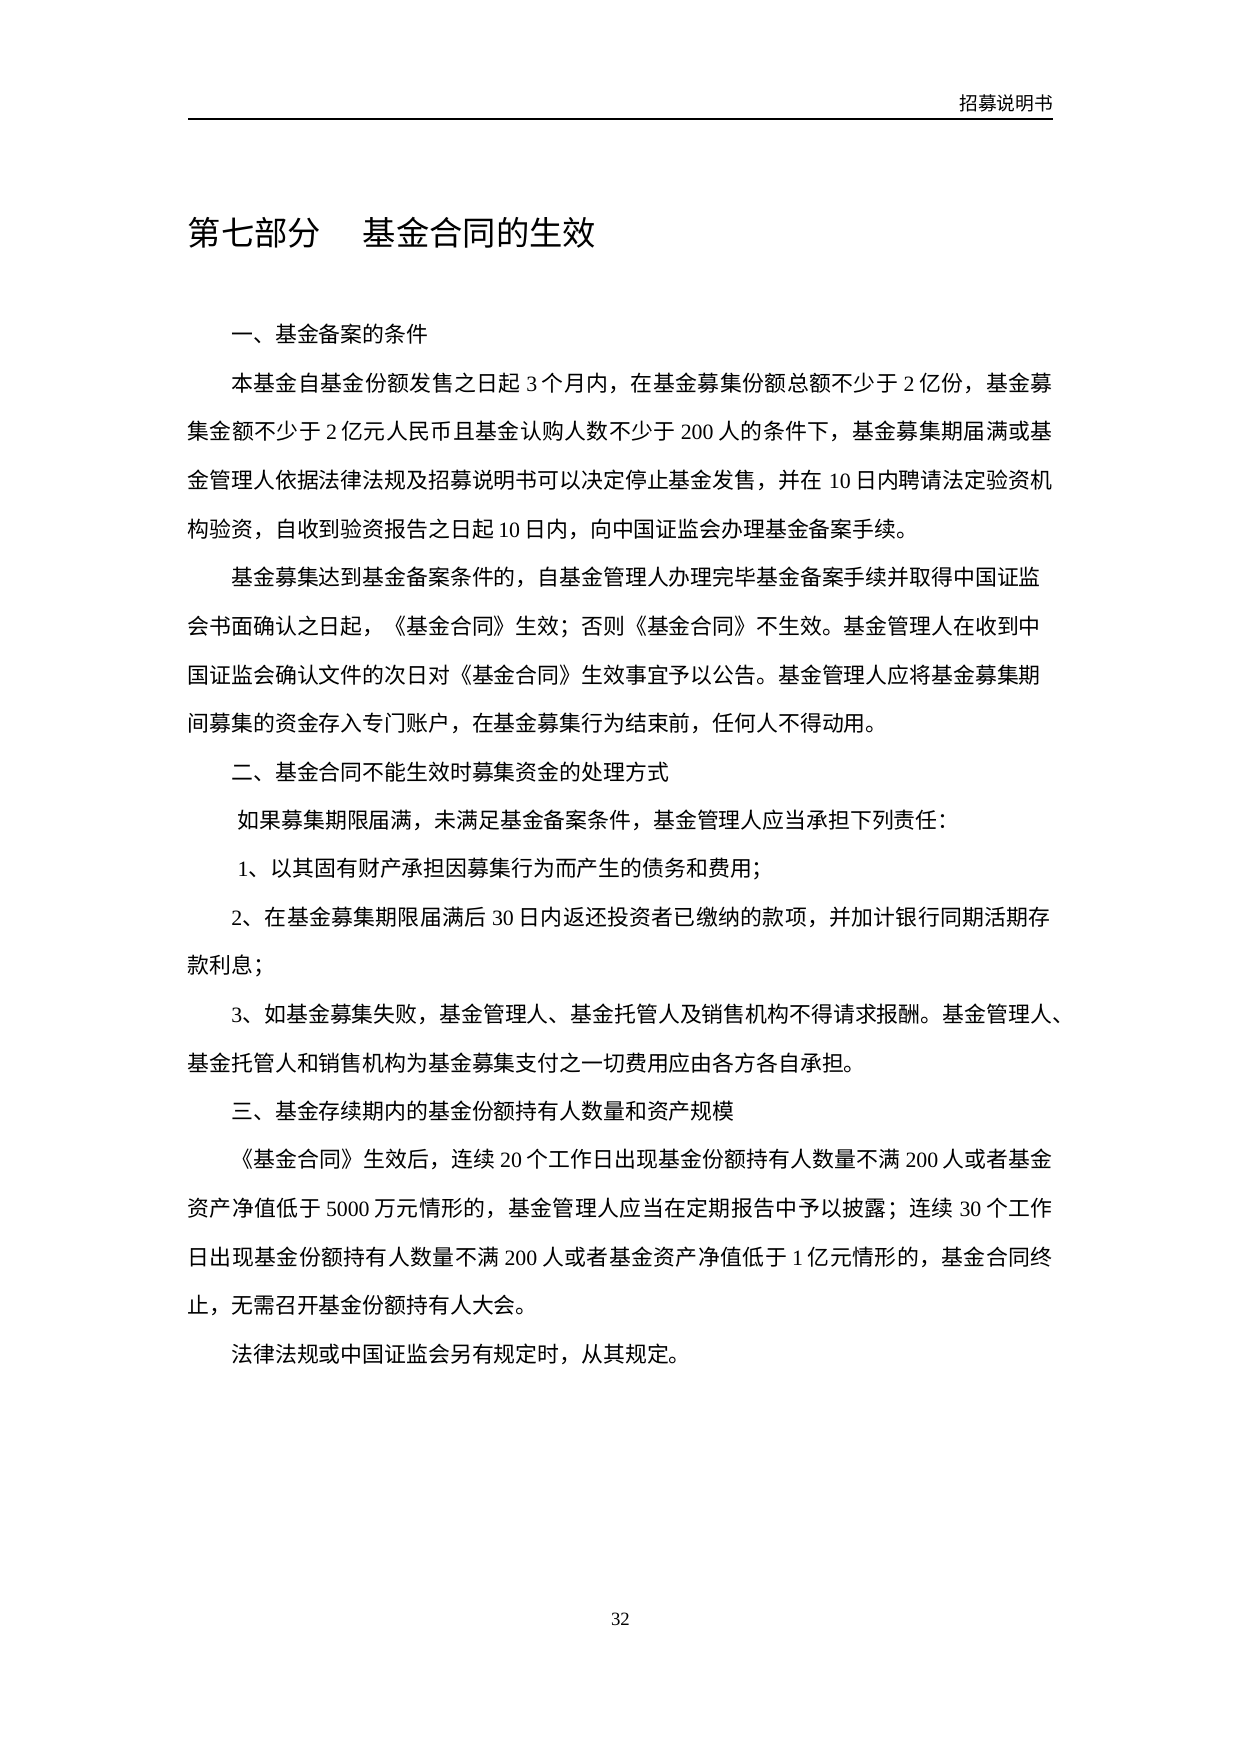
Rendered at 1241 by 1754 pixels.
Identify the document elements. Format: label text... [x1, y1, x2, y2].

text 本基金自基金份额发售之日起3个月内，在基金募集份额总额不少于2亿份，基金募集金额不少于2亿元人民币且基金认购人数不少于200人的条件下，基金募集期届满或基金管理人依据法律法规及招募说明书可以决定停止基金发售，并在10日内聘请法定验资机构验资，自收到验资报告之日起10日内，向中国证监会办理基金备案手续。 [187, 365, 1053, 544]
text 一、基金备案的条件 [187, 317, 1053, 349]
text 《基金合同》生效后，连续20个工作日出现基金份额持有人数量不满200人或者基金资产净值低于5000万元情形的，基金管理人应当在定期报告中予以披露；连续30个工作日出现基金份额持有人数量不满200人或者基金资产净值低于1亿元情形的，基金合同终止，无需召开基金份额持有人大会。 [187, 1142, 1053, 1321]
text 2、在基金募集期限届满后30日内返还投资者已缴纳的款项，并加计银行同期活期存款利息； [187, 899, 1053, 981]
text 如果募集期限届满，未满足基金备案条件，基金管理人应当承担下列责任： [187, 803, 1053, 835]
subtitle 基金合同的生效 [187, 207, 1053, 255]
text 三、基金存续期内的基金份额持有人数量和资产规模 [187, 1093, 1053, 1126]
text 3、如基金募集失败，基金管理人、基金托管人及销售机构不得请求报酬。基金管理人、基金托管人和销售机构为基金募集支付之一切费用应由各方各自承担。 [187, 996, 1053, 1078]
text 二、基金合同不能生效时募集资金的处理方式 [187, 754, 1053, 787]
text 基金募集达到基金备案条件的，自基金管理人办理完毕基金备案手续并取得中国证监会书面确认之日起，《基金合同》生效；否则《基金合同》不生效。基金管理人在收到中国证监会确认文件的次日对《基金合同》生效事宜予以公告。基金管理人应将基金募集期间募集的资金存入专门账户，在基金募集行为结束前，任何人不得动用。 [187, 560, 1053, 738]
text 1、以其固有财产承担因募集行为而产生的债务和费用； [187, 851, 1053, 883]
text 法律法规或中国证监会另有规定时，从其规定。 [187, 1336, 1053, 1369]
